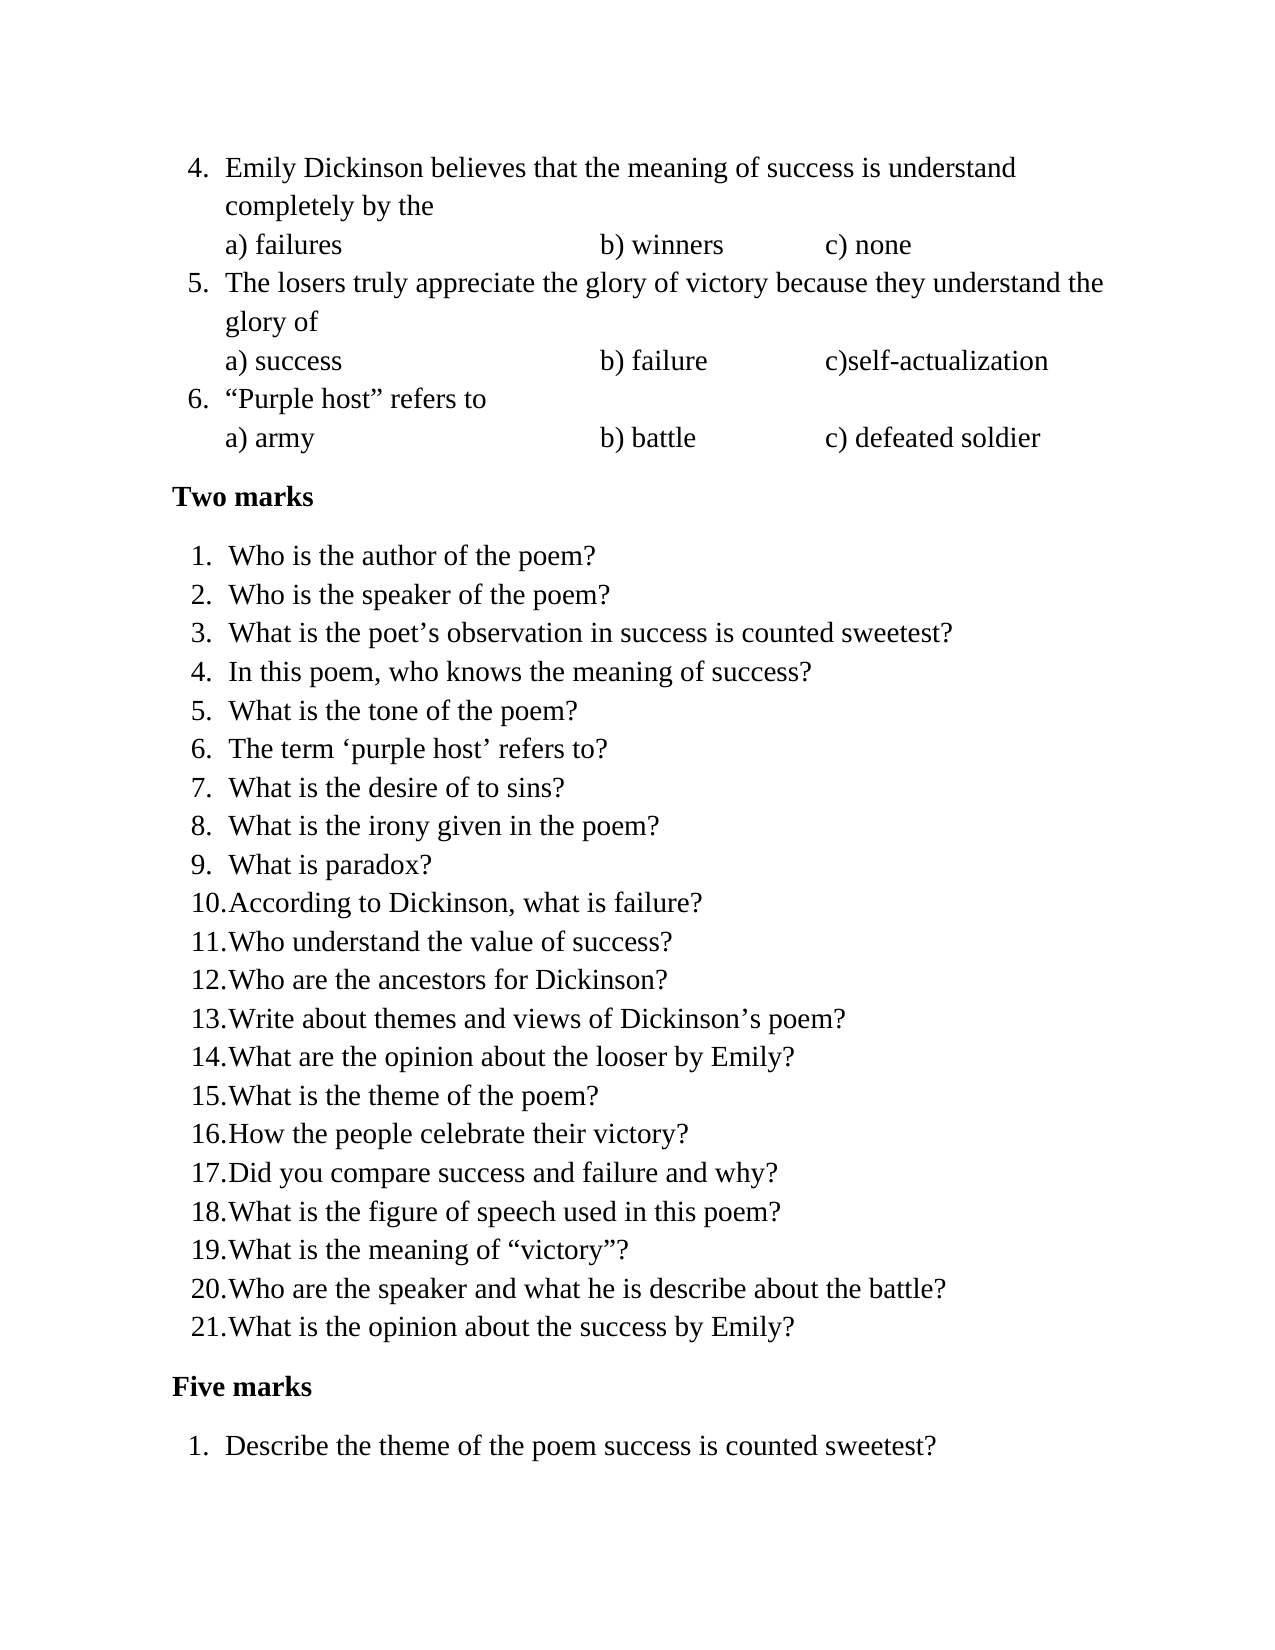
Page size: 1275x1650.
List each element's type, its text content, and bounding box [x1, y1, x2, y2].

list What is the figure of speech used in this poem? [191, 1194, 1125, 1227]
list a) army b) battle c) defeated soldier [225, 420, 1125, 453]
list What is the irony given in the poem? [191, 808, 1125, 842]
list Did you compare success and failure and why? [191, 1155, 1125, 1189]
list Emily Dickinson believes that the meaning of success is understand completely by the [187, 150, 1125, 222]
list In this poem, who knows the meaning of success? [191, 654, 1125, 688]
text Two marks [150, 479, 1125, 513]
list The term ‘purple host’ refers to? [191, 731, 1125, 765]
list a) failures b) winners c) none [225, 227, 1125, 261]
list How the people celebrate their victory? [191, 1117, 1125, 1150]
list What is the opinion about the success by Emily? [191, 1309, 1125, 1343]
list What is the poet’s observation in success is counted sweetest? [191, 616, 1125, 649]
list Who are the ancestors for Dickinson? [191, 962, 1125, 996]
list What are the opinion about the looser by Emily? [191, 1039, 1125, 1073]
list Who are the speaker and what he is describe about the battle? [191, 1271, 1125, 1304]
list Who understand the value of success? [191, 924, 1125, 957]
list The losers truly appreciate the glory of victory because they understand the glory of [187, 266, 1125, 338]
list Who is the author of the poem? [191, 538, 1125, 572]
list Write about themes and views of Dickinson’s poem? [191, 1001, 1125, 1034]
list Who is the speaker of the poem? [191, 577, 1125, 611]
list What is the desire of to sins? [191, 770, 1125, 803]
text Five marks [150, 1369, 1125, 1402]
list “Purple host” refers to [187, 381, 1125, 415]
list According to Dickinson, what is failure? [191, 885, 1125, 919]
list What is the tone of the poem? [191, 693, 1125, 726]
list Describe the theme of the poem success is counted sweetest? [187, 1428, 1125, 1462]
list a) success b) failure c)self-actualization [225, 343, 1125, 376]
list What is paradox? [191, 847, 1125, 880]
list What is the theme of the poem? [191, 1078, 1125, 1112]
list What is the meaning of “victory”? [191, 1232, 1125, 1266]
